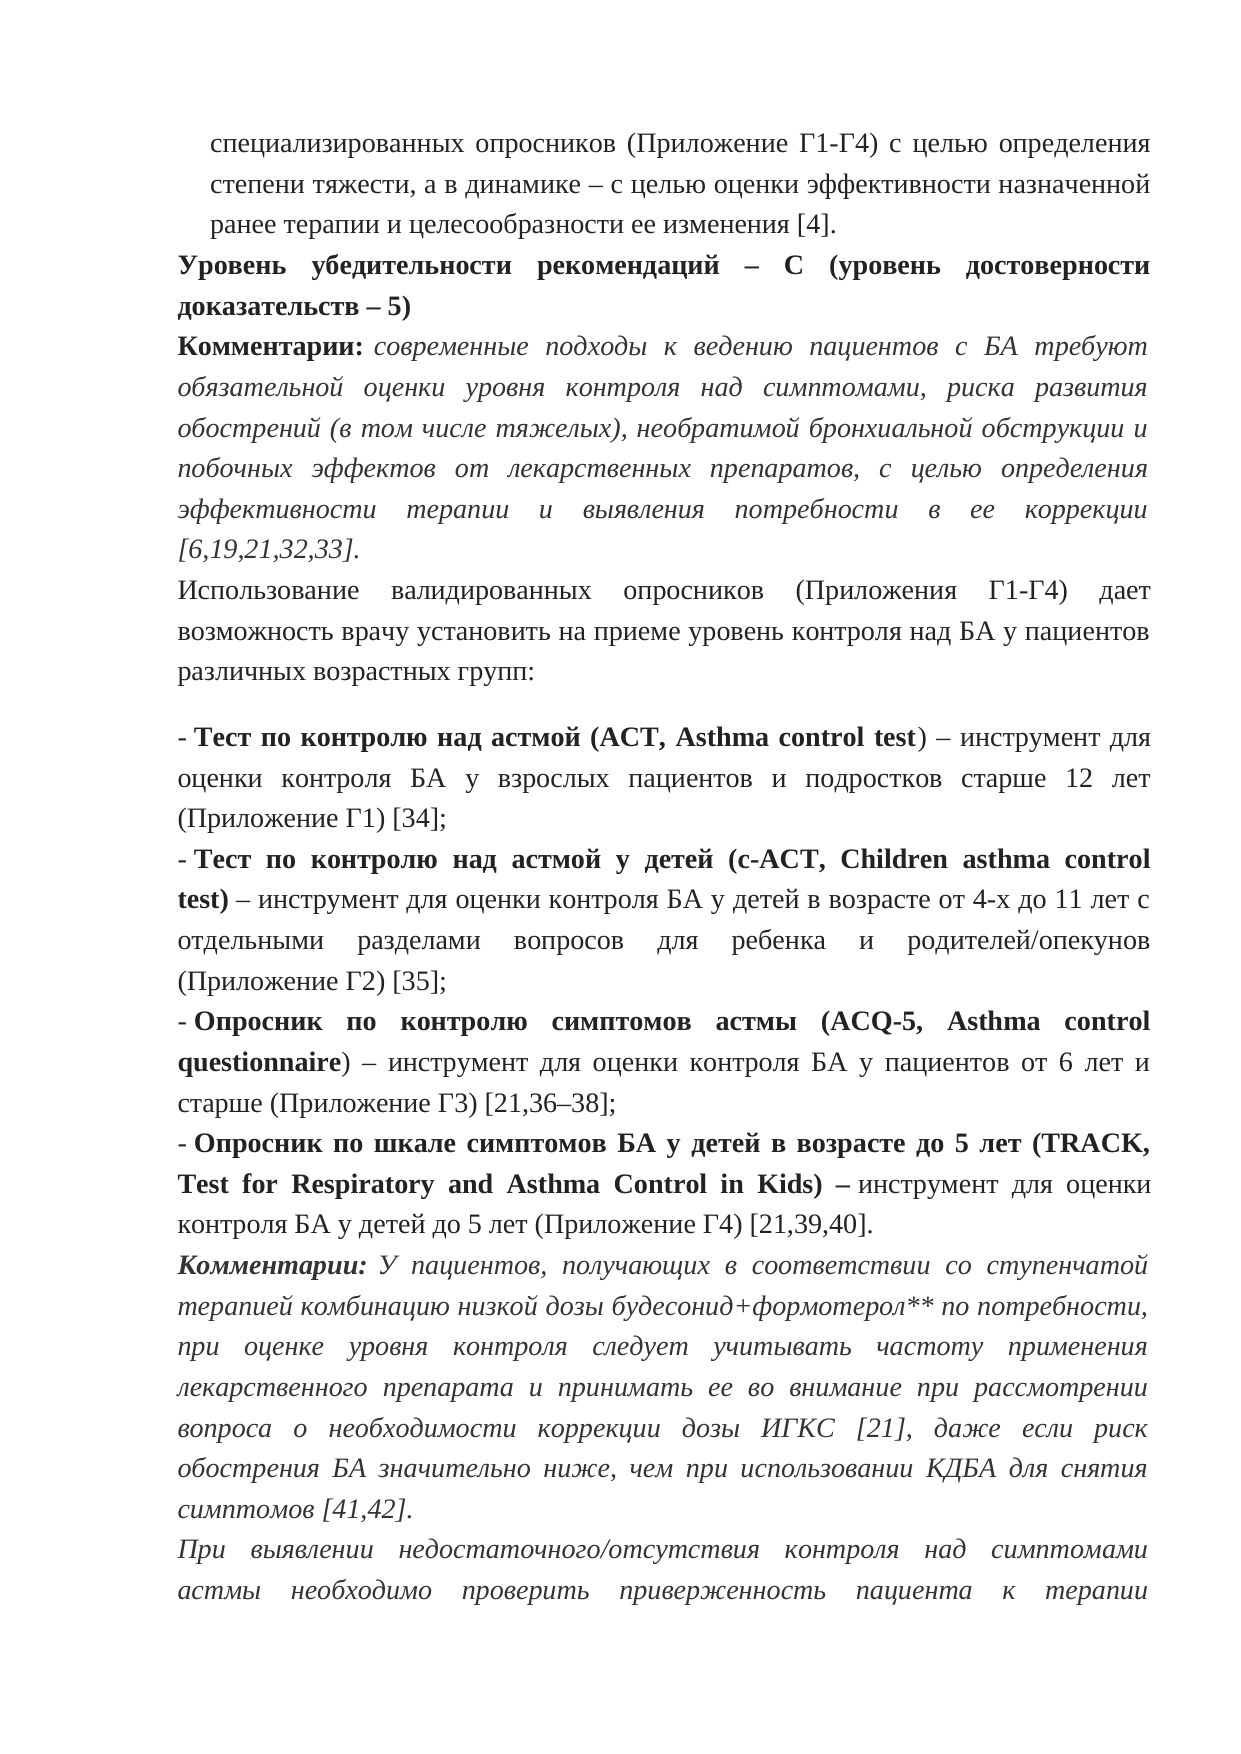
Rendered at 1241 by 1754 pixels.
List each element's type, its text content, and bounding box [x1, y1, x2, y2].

text - Тест по контролю над астмой у детей (c-ACT, Children asthma control test) – инструмент для оценки контроля БА у детей в возрасте от 4-х до 11 лет с отдельными разделами вопросов для ребенка и родителей/опекунов (Приложение Г2) [35]; [177, 834, 1152, 996]
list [172, 118, 1152, 240]
text - Опросник по шкале симптомов БА у детей в возрасте до 5 лет (TRACK, Test for Respiratory and Asthma Control in Kids) – инструмент для оценки контроля БА у детей до 5 лет (Приложение Г4) [21,39,40]. [177, 1118, 1152, 1240]
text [177, 1524, 1152, 1606]
text - Тест по контролю над астмой (ACT, Asthma control test) – инструмент для оценки контроля БА у взрослых пациентов и подростков старше 12 лет (Приложение Г1) [34]; [177, 712, 1152, 834]
text Уровень убедительности рекомендаций – С (уровень достоверности доказательств – 5) [177, 240, 1152, 321]
text Комментарии: У пациентов, получающих в соответствии со ступенчатой терапией комбинацию низкой дозы будесонид+формотерол** по потребности, при оценке уровня контроля следует учитывать частоту применения лекарственного препарата и принимать ее во внимание при рассмотрении вопроса о необходимости коррекции дозы ИГКС [21], даже если риск обострения БА значительно ниже, чем при использовании КДБА для снятия симптомов [41,42]. [177, 1240, 1152, 1524]
text Комментарии: современные подходы к ведению пациентов с БА требуют обязательной оценки уровня контроля над симптомами, риска развития обострений (в том числе тяжелых), необратимой бронхиальной обструкции и побочных эффектов от лекарственных препаратов, с целью определения эффективности терапии и выявления потребности в ее коррекции [6,19,21,32,33]. [177, 321, 1152, 565]
text Использование валидированных опросников (Приложения Г1-Г4) дает возможность врачу установить на приеме уровень контроля над БА у пациентов различных возрастных групп: [177, 565, 1152, 687]
text - Опросник по контролю симптомов астмы (ACQ-5, Asthma control questionnaire) – инструмент для оценки контроля БА у пациентов от 6 лет и старше (Приложение Г3) [21,36–38]; [177, 996, 1152, 1118]
